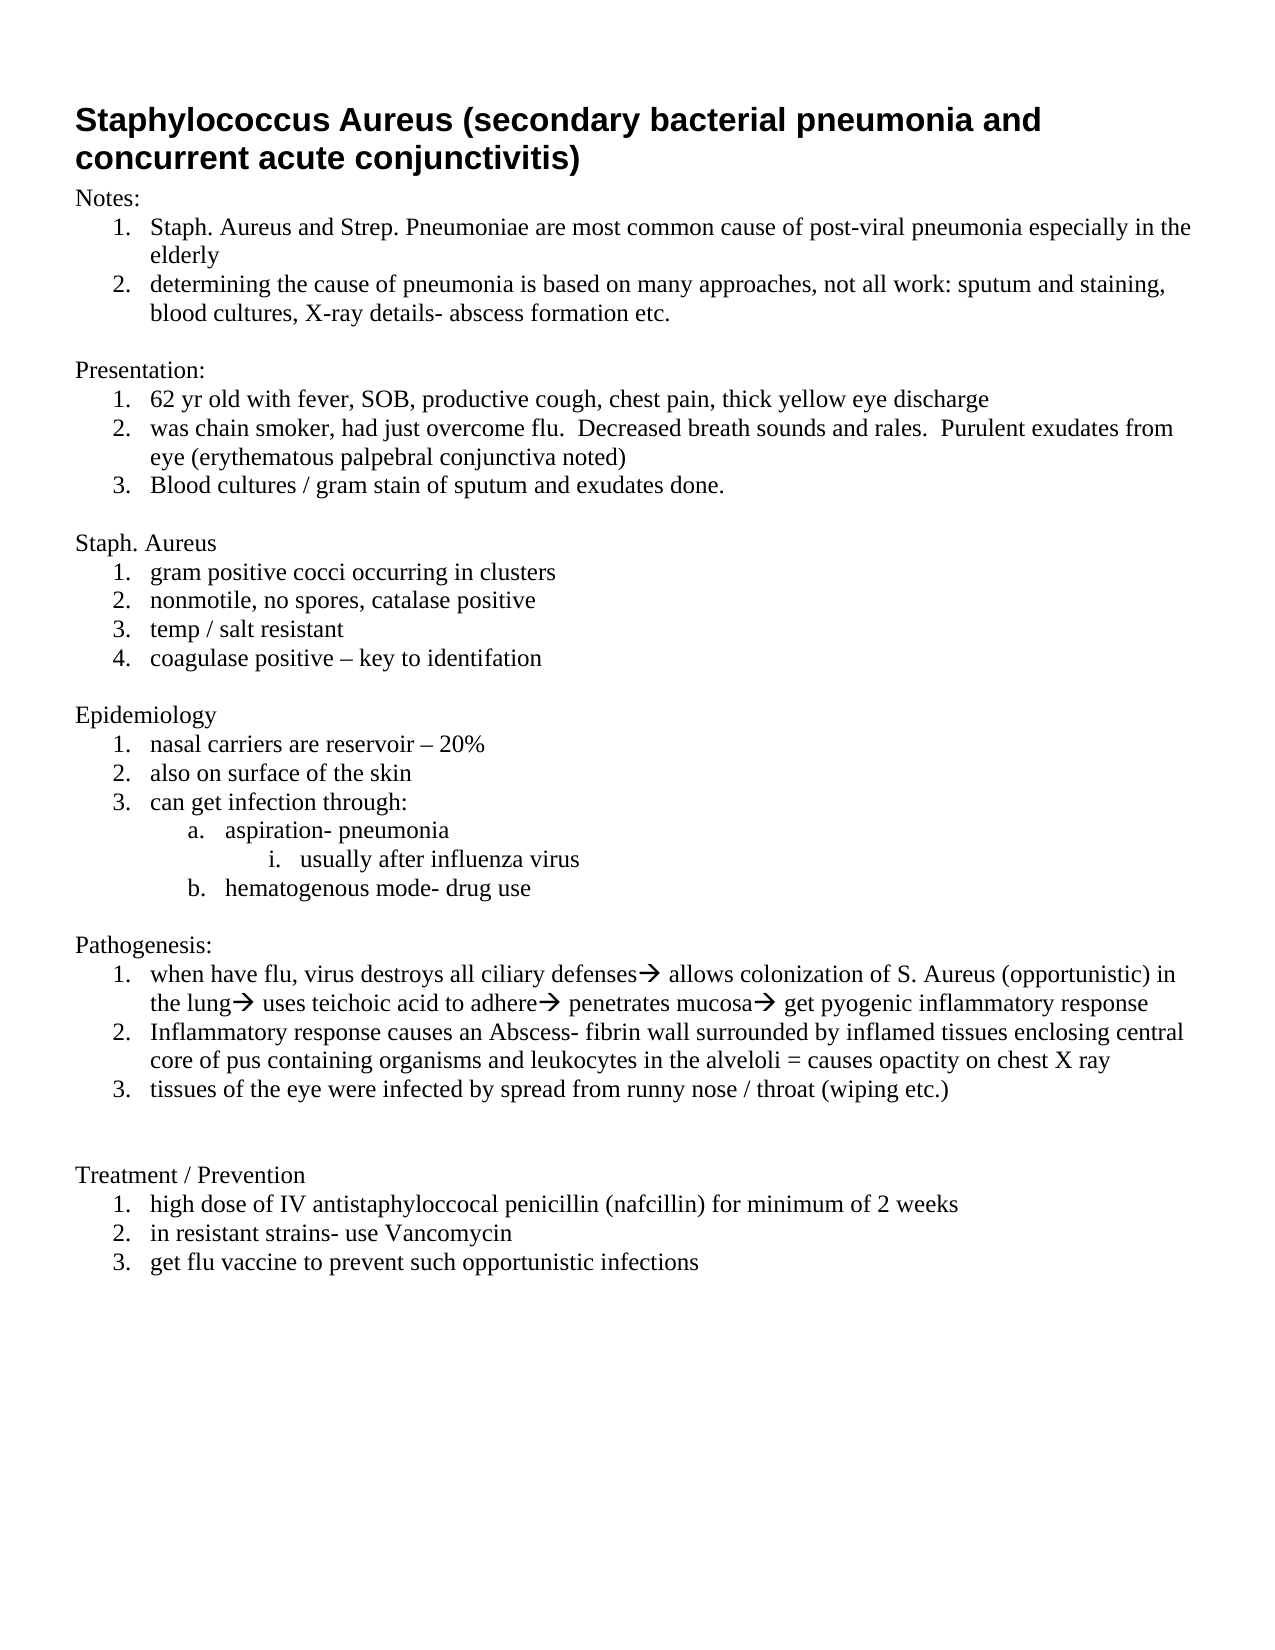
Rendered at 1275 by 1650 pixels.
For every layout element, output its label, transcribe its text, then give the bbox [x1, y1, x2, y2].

text Notes: [75, 183, 1200, 212]
list determining the cause of pneumonia is based on many approaches, not all work: sputum and staining, blood cultures, X-ray details- abscess formation etc. [112, 269, 1200, 327]
list was chain smoker, had just overcome flu. Decreased breath sounds and rales. Purulent exudates from eye (erythematous palpebral conjunctiva noted) [112, 413, 1200, 471]
list usually after influenza virus [281, 844, 1200, 873]
list Inflammatory response causes an Abscess- fibrin wall surrounded by inflamed tissues enclosing central core of pus containing organisms and leukocytes in the alveloli = causes opactity on chest X ray [112, 1017, 1200, 1074]
list Blood cultures / gram stain of sputum and exudates done. [112, 471, 1200, 499]
list 62 yr old with fever, SOB, productive cough, chest pain, thick yellow eye discharge [112, 384, 1200, 413]
list can get infection through: [112, 787, 1200, 816]
text Treatment / Prevention [75, 1161, 1200, 1189]
list nonmotile, no spores, catalase positive [112, 586, 1200, 614]
text Presentation: [75, 356, 1200, 384]
list in resistant strains- use Vancomycin [112, 1218, 1200, 1247]
text Pathogenesis: [75, 931, 1200, 959]
list high dose of IV antistaphyloccocal penicillin (nafcillin) for minimum of 2 weeks [112, 1189, 1200, 1218]
list also on surface of the skin [112, 758, 1200, 787]
list hematogenous mode- drug use [187, 873, 1200, 902]
list aspiration- pneumonia [187, 816, 1200, 844]
list nasal carriers are reservoir – 20% [112, 729, 1200, 758]
text Staph. Aureus [75, 528, 1200, 557]
list Staph. Aureus and Strep. Pneumoniae are most common cause of post-viral pneumonia especially in the elderly [112, 212, 1200, 269]
list tissues of the eye were infected by spread from runny nose / throat (wiping etc.) [112, 1074, 1200, 1103]
list when have flu, virus destroys all ciliary defenses allows colonization of S. Aureus (opportunistic) in the lung uses teichoic acid to adhere penetrates mucosa get pyogenic inflammatory response [112, 959, 1200, 1017]
list gram positive cocci occurring in clusters [112, 557, 1200, 586]
list get flu vaccine to prevent such opportunistic infections [112, 1247, 1200, 1276]
subtitle Staphylococcus Aureus (secondary bacterial pneumonia and concurrent acute conjunctivitis) [75, 100, 1200, 177]
list coagulase positive – key to identifation [112, 643, 1200, 672]
text Epidemiology [75, 701, 1200, 729]
list temp / salt resistant [112, 614, 1200, 643]
